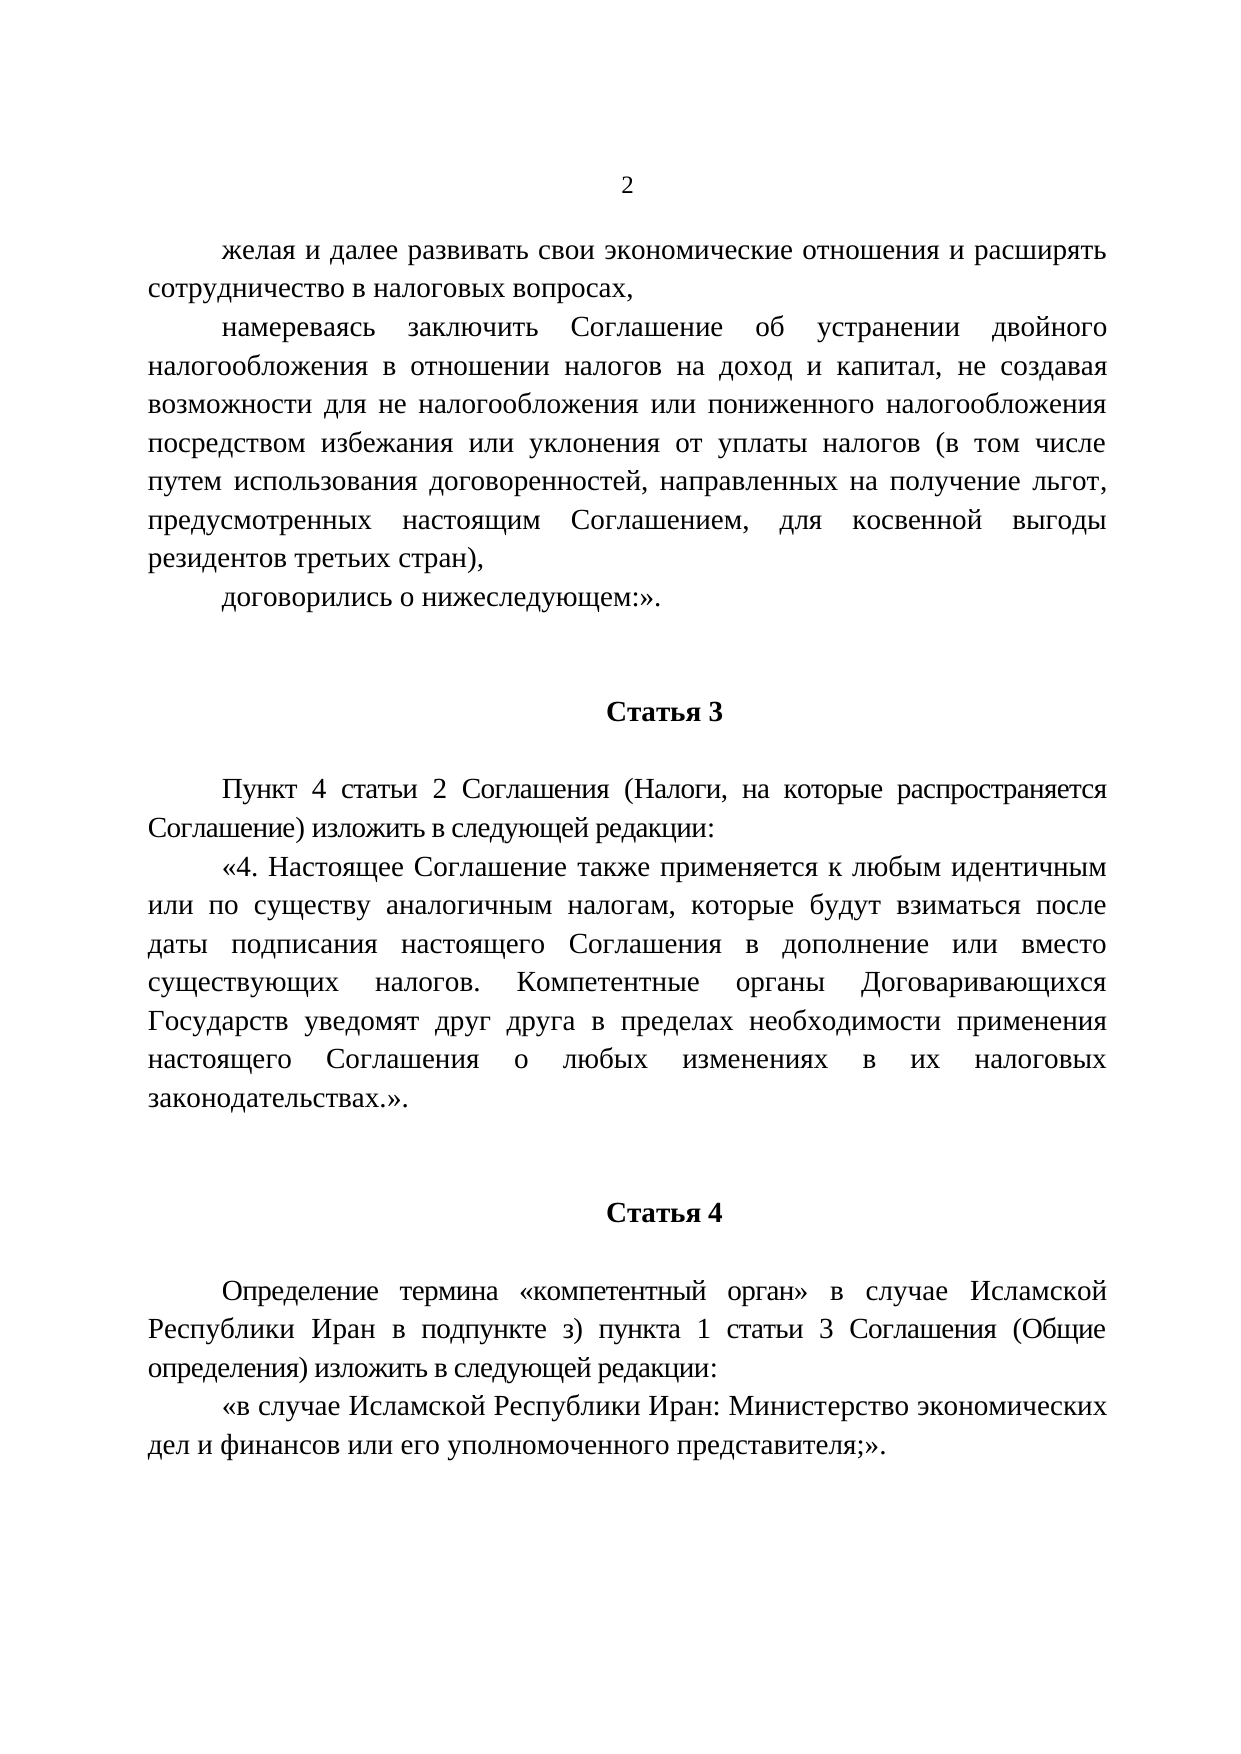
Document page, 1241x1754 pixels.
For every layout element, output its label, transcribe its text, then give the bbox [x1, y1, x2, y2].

text «4. Настоящее Соглашение также применяется к любым идентичным или по существу аналогичным налогам, которые будут взиматься после даты подписания настоящего Соглашения в дополнение или вместо существующих налогов. Компетентные органы Договаривающихся Государств уведомят друг друга в пределах необходимости применения настоящего Соглашения о любых изменениях в их налоговых законодательствах.». [148, 849, 1107, 1113]
text «в случае Исламской Республики Иран: Министерство экономических дел и финансов или его уполномоченного представителя;». [148, 1388, 1107, 1460]
text договорились о нижеследующем:». [148, 579, 1107, 612]
text Пункт 4 статьи 2 Соглашения (Налоги, на которые распространяется Соглашение) изложить в следующей редакции: [148, 772, 1107, 844]
text Статья 3 [148, 694, 1107, 728]
text намереваясь заключить Соглашение об устранении двойного налогообложения в отношении налогов на доход и капитал, не создавая возможности для не налогообложения или пониженного налогообложения посредством избежания или уклонения от уплаты налогов (в том числе путем использования договоренностей, направленных на получение льгот, предусмотренных настоящим Соглашением, для косвенной выгоды резидентов третьих стран), [148, 309, 1107, 574]
text Определение термина «компетентный орган» в случае Исламской Республики Иран в подпункте з) пункта 1 статьи 3 Соглашения (Общие определения) изложить в следующей редакции: [148, 1273, 1107, 1383]
text Статья 4 [148, 1196, 1107, 1229]
text желая и далее развивать свои экономические отношения и расширять сотрудничество в налоговых вопросах, [148, 232, 1107, 304]
